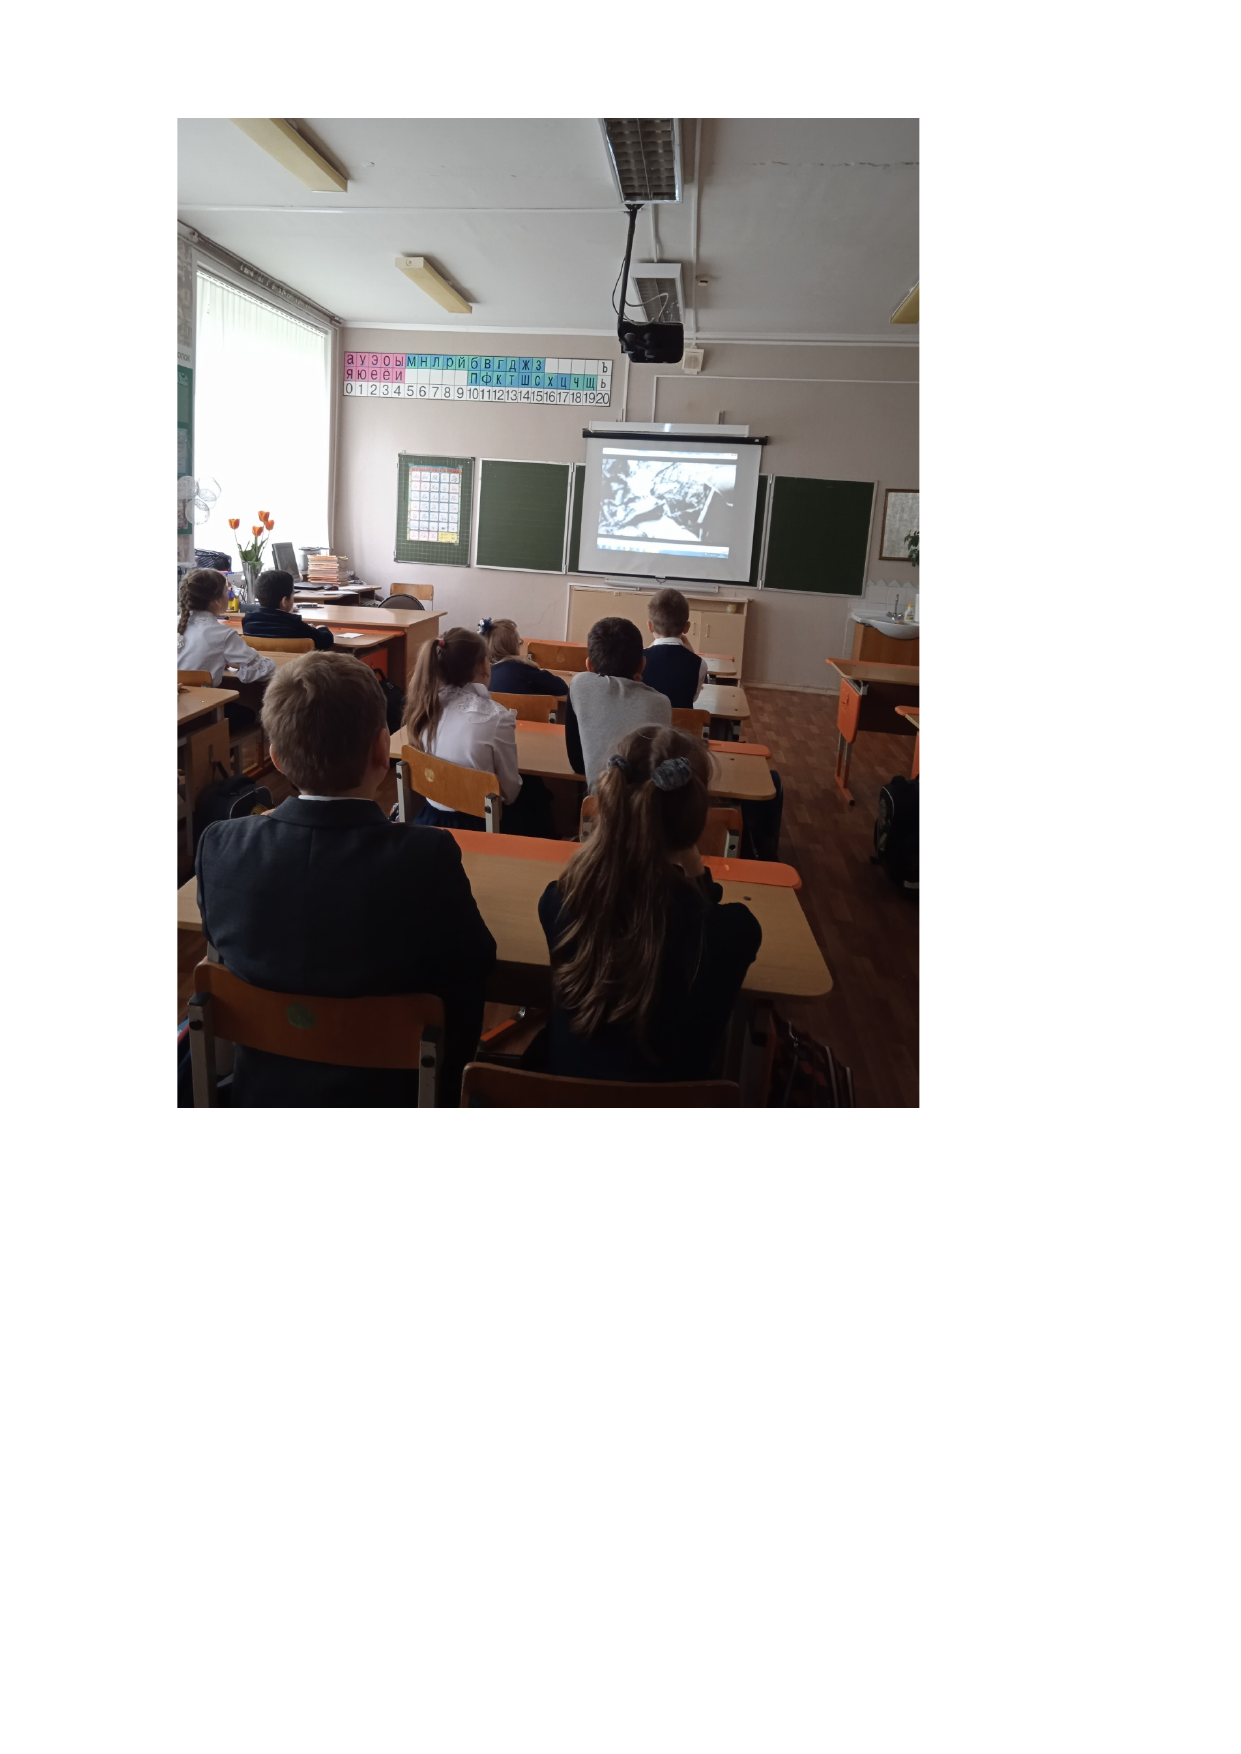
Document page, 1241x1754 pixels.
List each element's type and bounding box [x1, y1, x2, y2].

picture [177, 118, 920, 1108]
